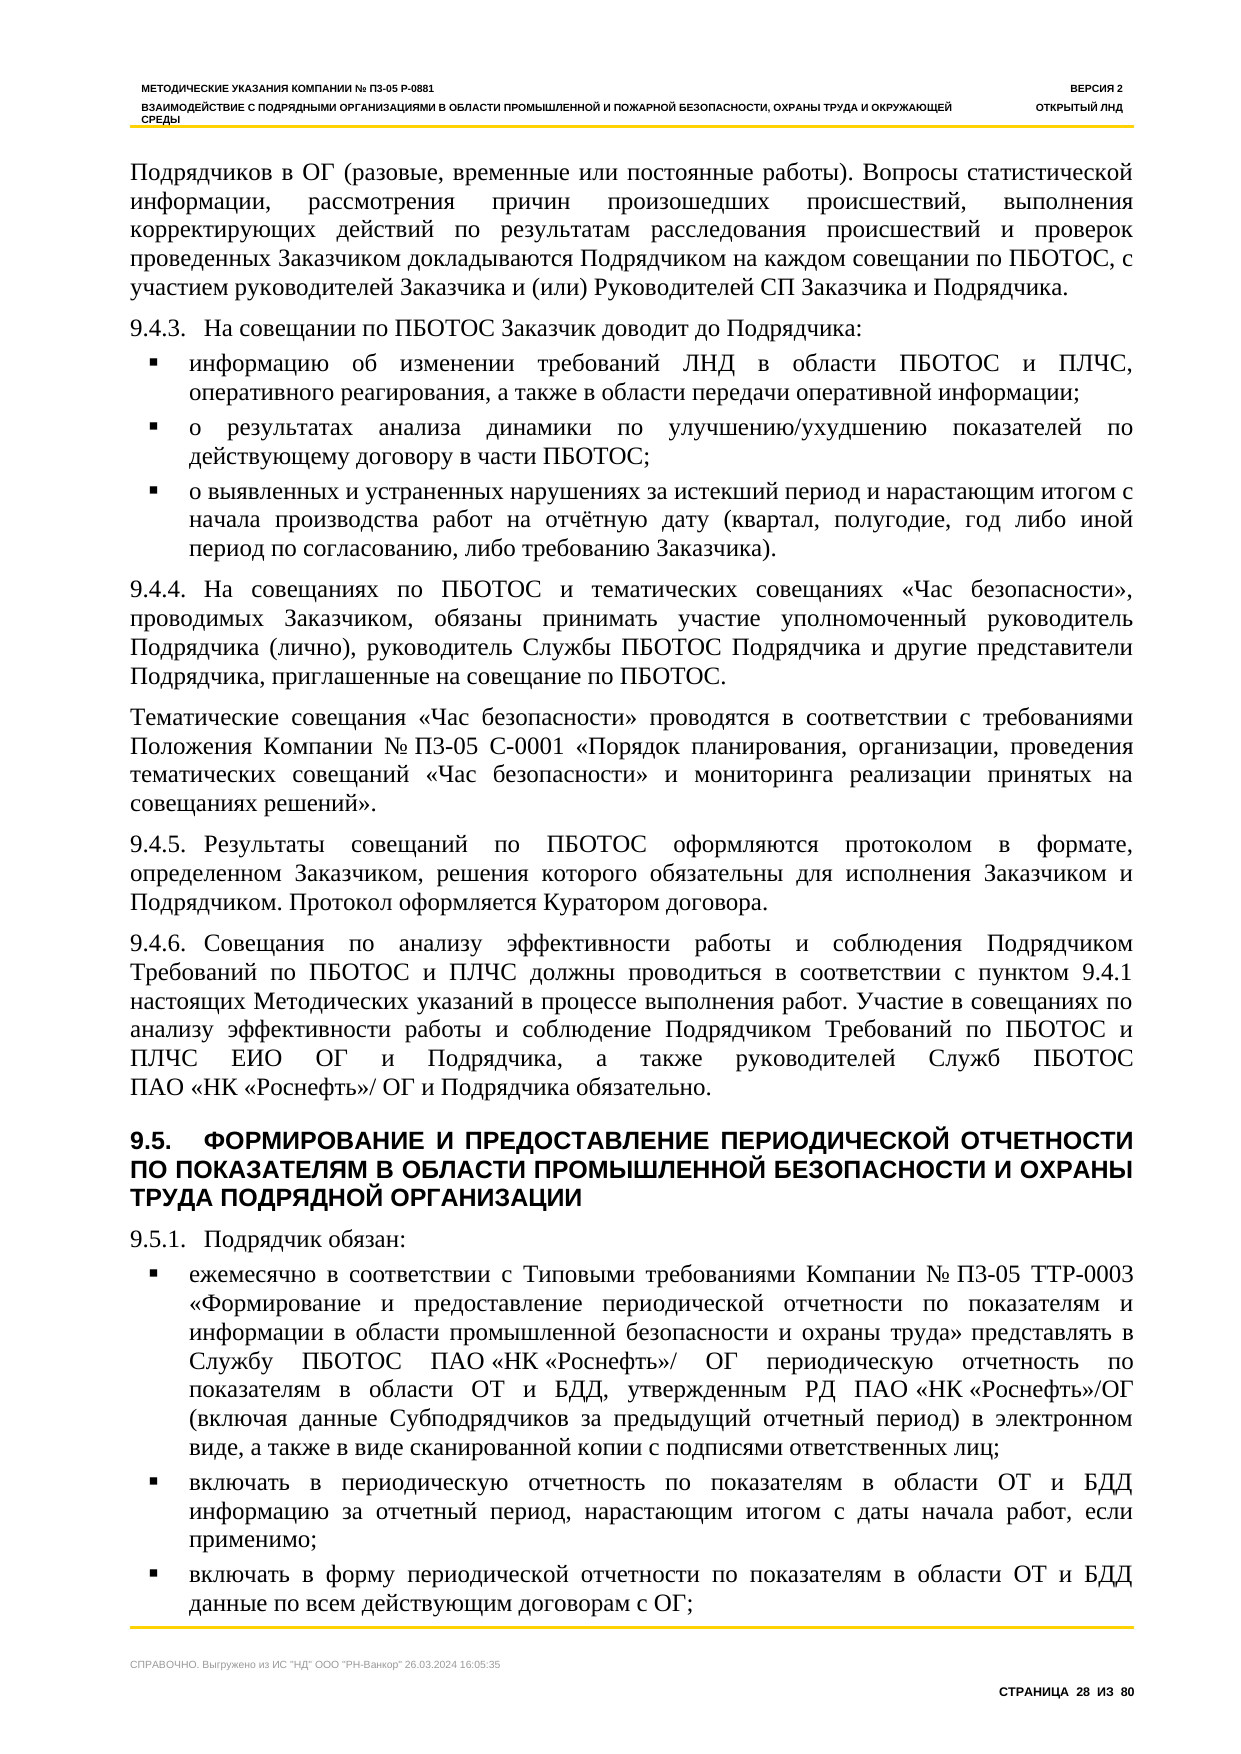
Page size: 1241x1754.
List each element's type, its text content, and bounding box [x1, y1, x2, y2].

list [130, 157, 1134, 301]
list Результаты совещаний по ПБОТОС оформляются протоколом в формате, определенном Заказчиком, решения которого обязательны для исполнения Заказчиком и Подрядчиком. Протокол оформляется Куратором договора. [130, 829, 1134, 916]
list Подрядчик обязан: [130, 1224, 1134, 1253]
list На совещаниях по ПБОТОС и тематических совещаниях «Час безопасности», проводимых Заказчиком, обязаны принимать участие уполномоченный руководитель Подрядчика (лично), руководитель Службы ПБОТОС Подрядчика и другие представители Подрядчика, приглашенные на совещание по ПБОТОС. [130, 574, 1134, 689]
list о результатах анализа динамики по улучшению/ухудшению показателей по действующему договору в части ПБОТОС; [148, 412, 1134, 469]
list о выявленных и устраненных нарушениях за истекший период и нарастающим итогом с начала производства работ на отчётную дату (квартал, полугодие, год либо иной период по согласованию, либо требованию Заказчика). [148, 476, 1134, 562]
list включать в форму периодической отчетности по показателям в области ОТ и БДД данные по всем действующим договорам с ОГ; [148, 1559, 1134, 1617]
text Тематические совещания «Час безопасности» проводятся в соответствии с требованиями Положения Компании № П3-05 С-0001 «Порядок планирования, организации, проведения тематических совещаний «Час безопасности» и мониторинга реализации принятых на совещаниях решений». [130, 702, 1134, 817]
subtitle ФОРМИРОВАНИЕ И ПРЕДОСТАВЛЕНИЕ ПЕРИОДИЧЕСКОЙ ОТЧЕТНОСТИ ПО ПОКАЗАТЕЛЯМ В ОБЛАСТИ ПРОМЫШЛЕННОЙ БЕЗОПАСНОСТИ И ОХРАНЫ ТРУДА ПОДРЯДНОЙ ОРГАНИЗАЦИИ [130, 1126, 1134, 1212]
list ежемесячно в соответствии с Типовыми требованиями Компании № П3-05 ТТР-0003 «Формирование и предоставление периодической отчетности по показателям и информации в области промышленной безопасности и охраны труда» представлять в Службу ПБОТОС ПАО «НК «Роснефть»/ ОГ периодическую отчетность по показателям в области ОТ и БДД, утвержденным РД ПАО «НК «Роснефть»/ОГ (включая данные Субподрядчиков за предыдущий отчетный период) в электронном виде, а также в виде сканированной копии с подписями ответственных лиц; [148, 1259, 1134, 1461]
list Совещания по анализу эффективности работы и соблюдения Подрядчиком Требований по ПБОТОС и ПЛЧС должны проводиться в соответствии с пунктом 9.4.1 настоящих Методических указаний в процессе выполнения работ. Участие в совещаниях по анализу эффективности работы и соблюдение Подрядчиком Требований по ПБОТОС и ПЛЧС ЕИО ОГ и Подрядчика, а также руководителей Служб ПБОТОС ПАО «НК «Роснефть»/ ОГ и Подрядчика обязательно. [130, 928, 1134, 1101]
list На совещании по ПБОТОС Заказчик доводит до Подрядчика: [130, 313, 1134, 342]
list информацию об изменении требований ЛНД в области ПБОТОС и ПЛЧС, оперативного реагирования, а также в области передачи оперативной информации; [148, 348, 1134, 406]
list включать в периодическую отчетность по показателям в области ОТ и БДД информацию за отчетный период, нарастающим итогом с даты начала работ, если применимо; [148, 1467, 1134, 1553]
